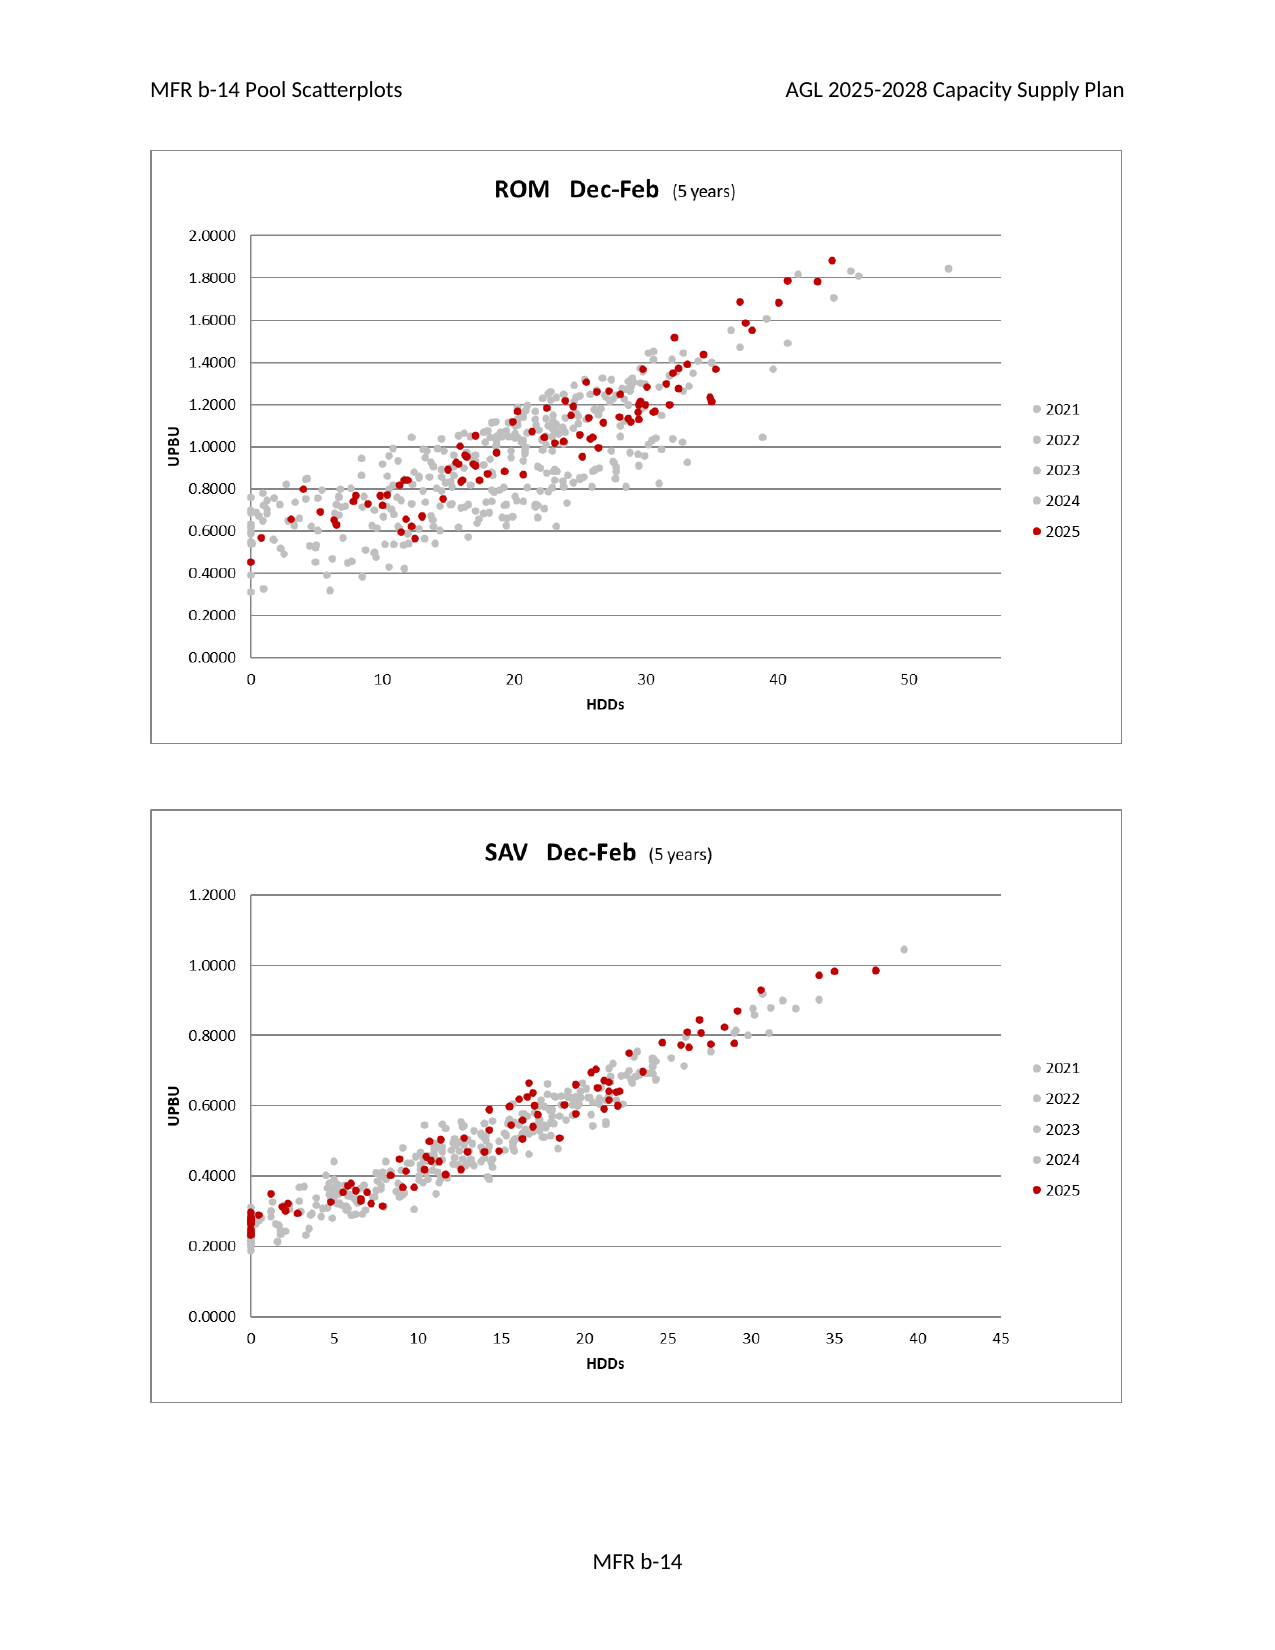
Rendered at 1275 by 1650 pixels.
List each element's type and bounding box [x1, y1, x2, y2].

picture [150, 809, 1122, 1403]
picture [150, 150, 1122, 744]
